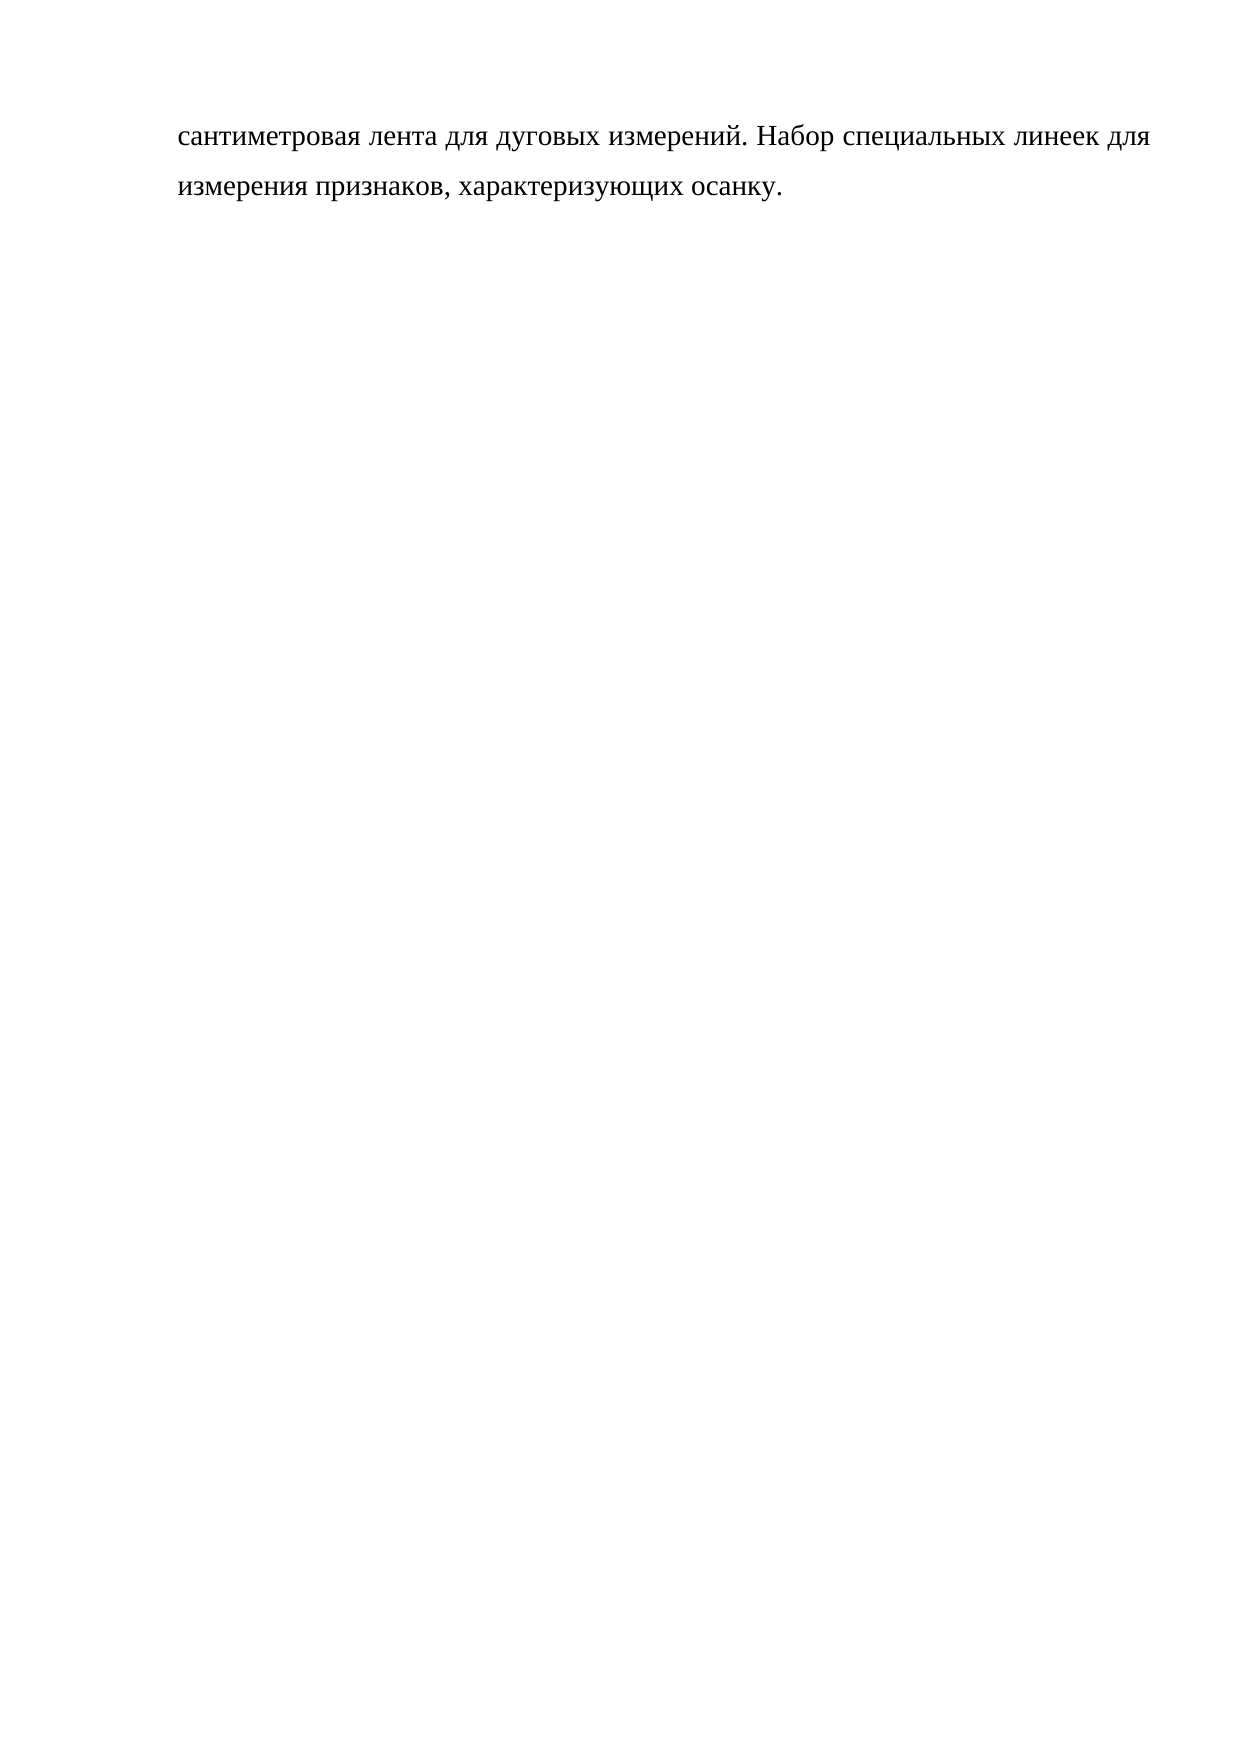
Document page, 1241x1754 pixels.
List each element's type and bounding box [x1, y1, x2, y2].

text [177, 118, 1152, 202]
